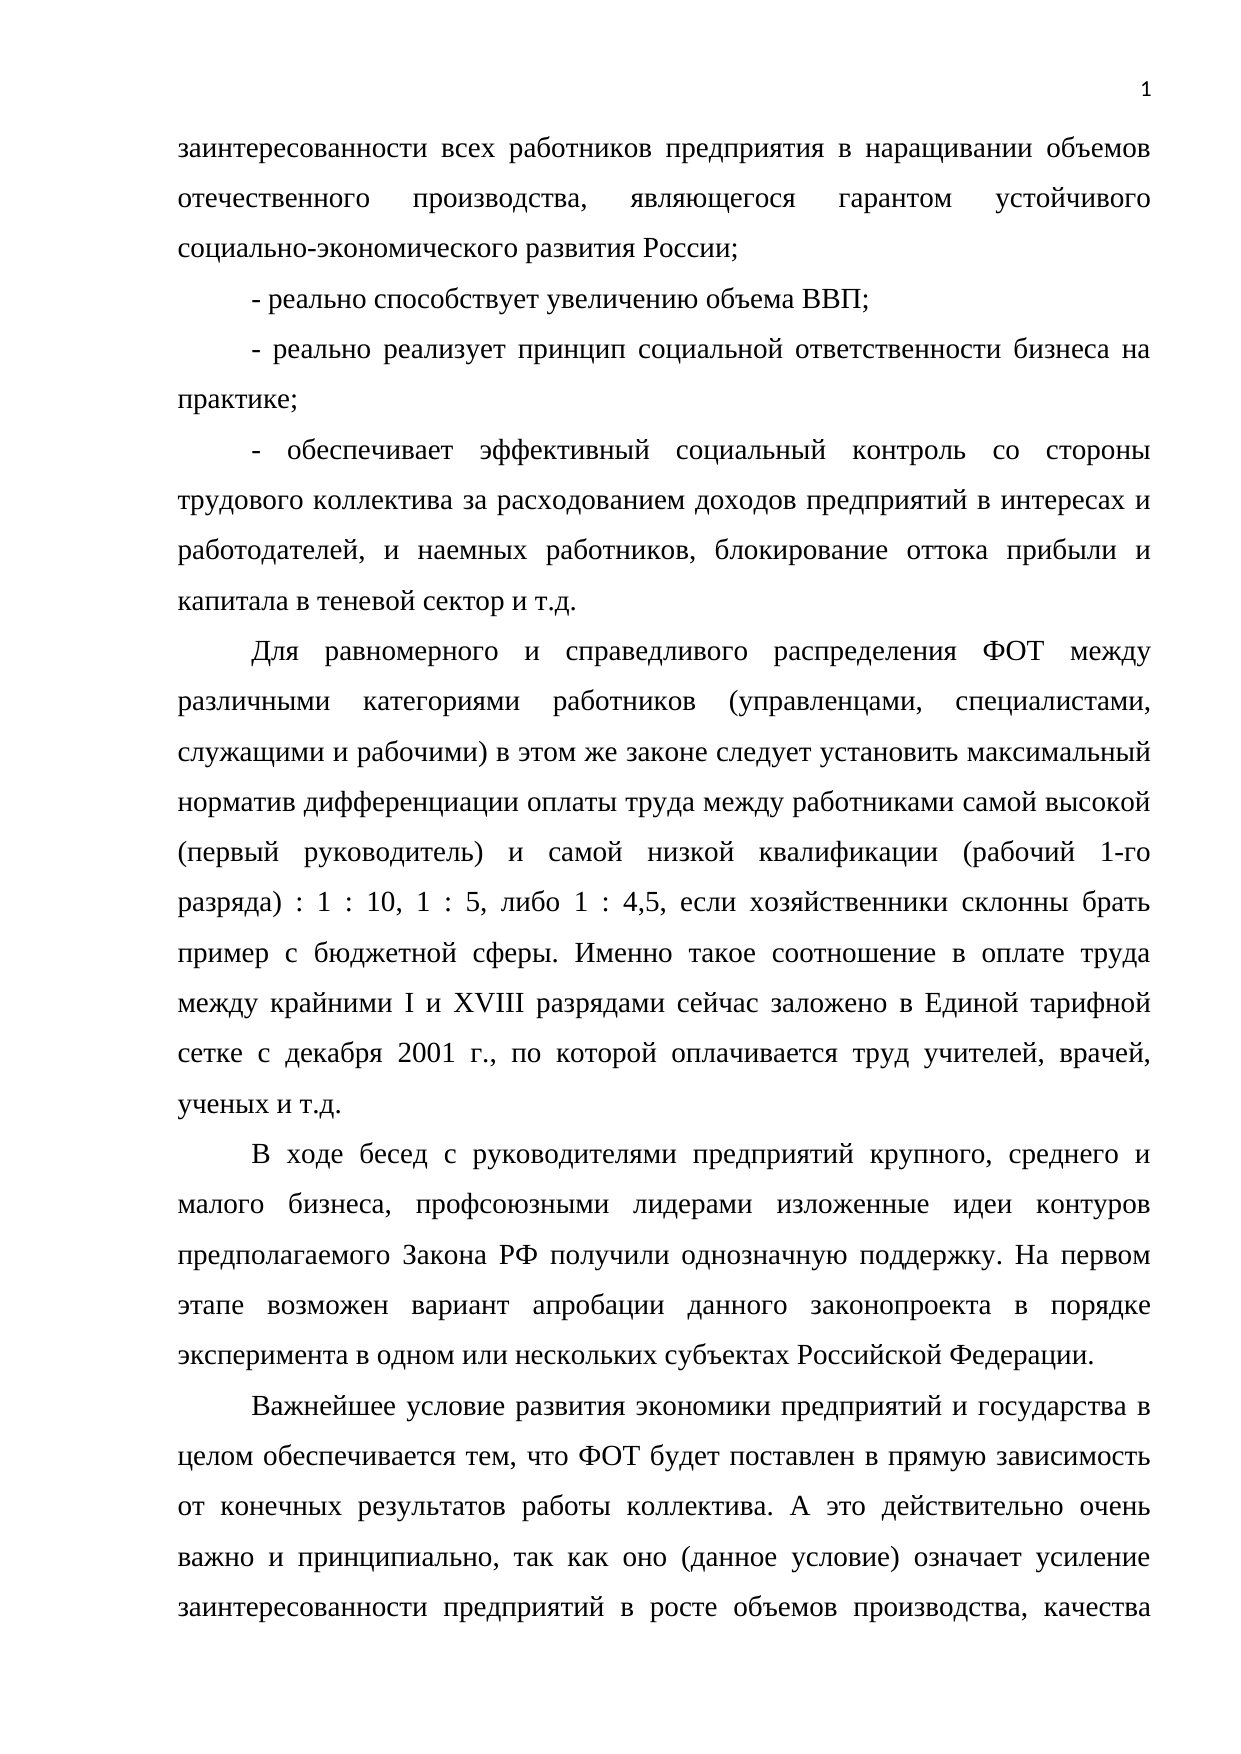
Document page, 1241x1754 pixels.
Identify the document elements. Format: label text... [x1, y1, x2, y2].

text В ходе бесед с руководителями предприятий крупного, среднего и малого бизнеса, профсоюзными лидерами изложенные идеи контуров предполагаемого Закона РФ получили однозначную поддержку. На первом этапе возможен вариант апробации данного законопроекта в порядке эксперимента в одном или нескольких субъектах Российской Федерации. [177, 1136, 1152, 1371]
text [177, 1388, 1152, 1622]
text - реально способствует увеличению объема ВВП; [177, 281, 1152, 314]
text Для равномерного и справедливого распределения ФОТ между различными категориями работников (управленцами, специалистами, служащими и рабочими) в этом же законе следует установить максимальный норматив дифференциации оплаты труда между работниками самой высокой (первый руководитель) и самой низкой квалификации (рабочий 1-го разряда) : 1 : 10, 1 : 5, либо 1 : 4,5, если хозяйственники склонны брать пример с бюджетной сферы. Именно такое соотношение в оплате труда между крайними I и XVIII разрядами сейчас заложено в Единой тарифной сетке с декабря 2001 г., по которой оплачивается труд учителей, врачей, ученых и т.д. [177, 633, 1152, 1119]
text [177, 130, 1152, 264]
text - реально реализует принцип социальной ответственности бизнеса на практике; [177, 331, 1152, 415]
text - обеспечивает эффективный социальный контроль со стороны трудового коллектива за расходованием доходов предприятий в интересах и работодателей, и наемных работников, блокирование оттока прибыли и капитала в теневой сектор и т.д. [177, 432, 1152, 616]
